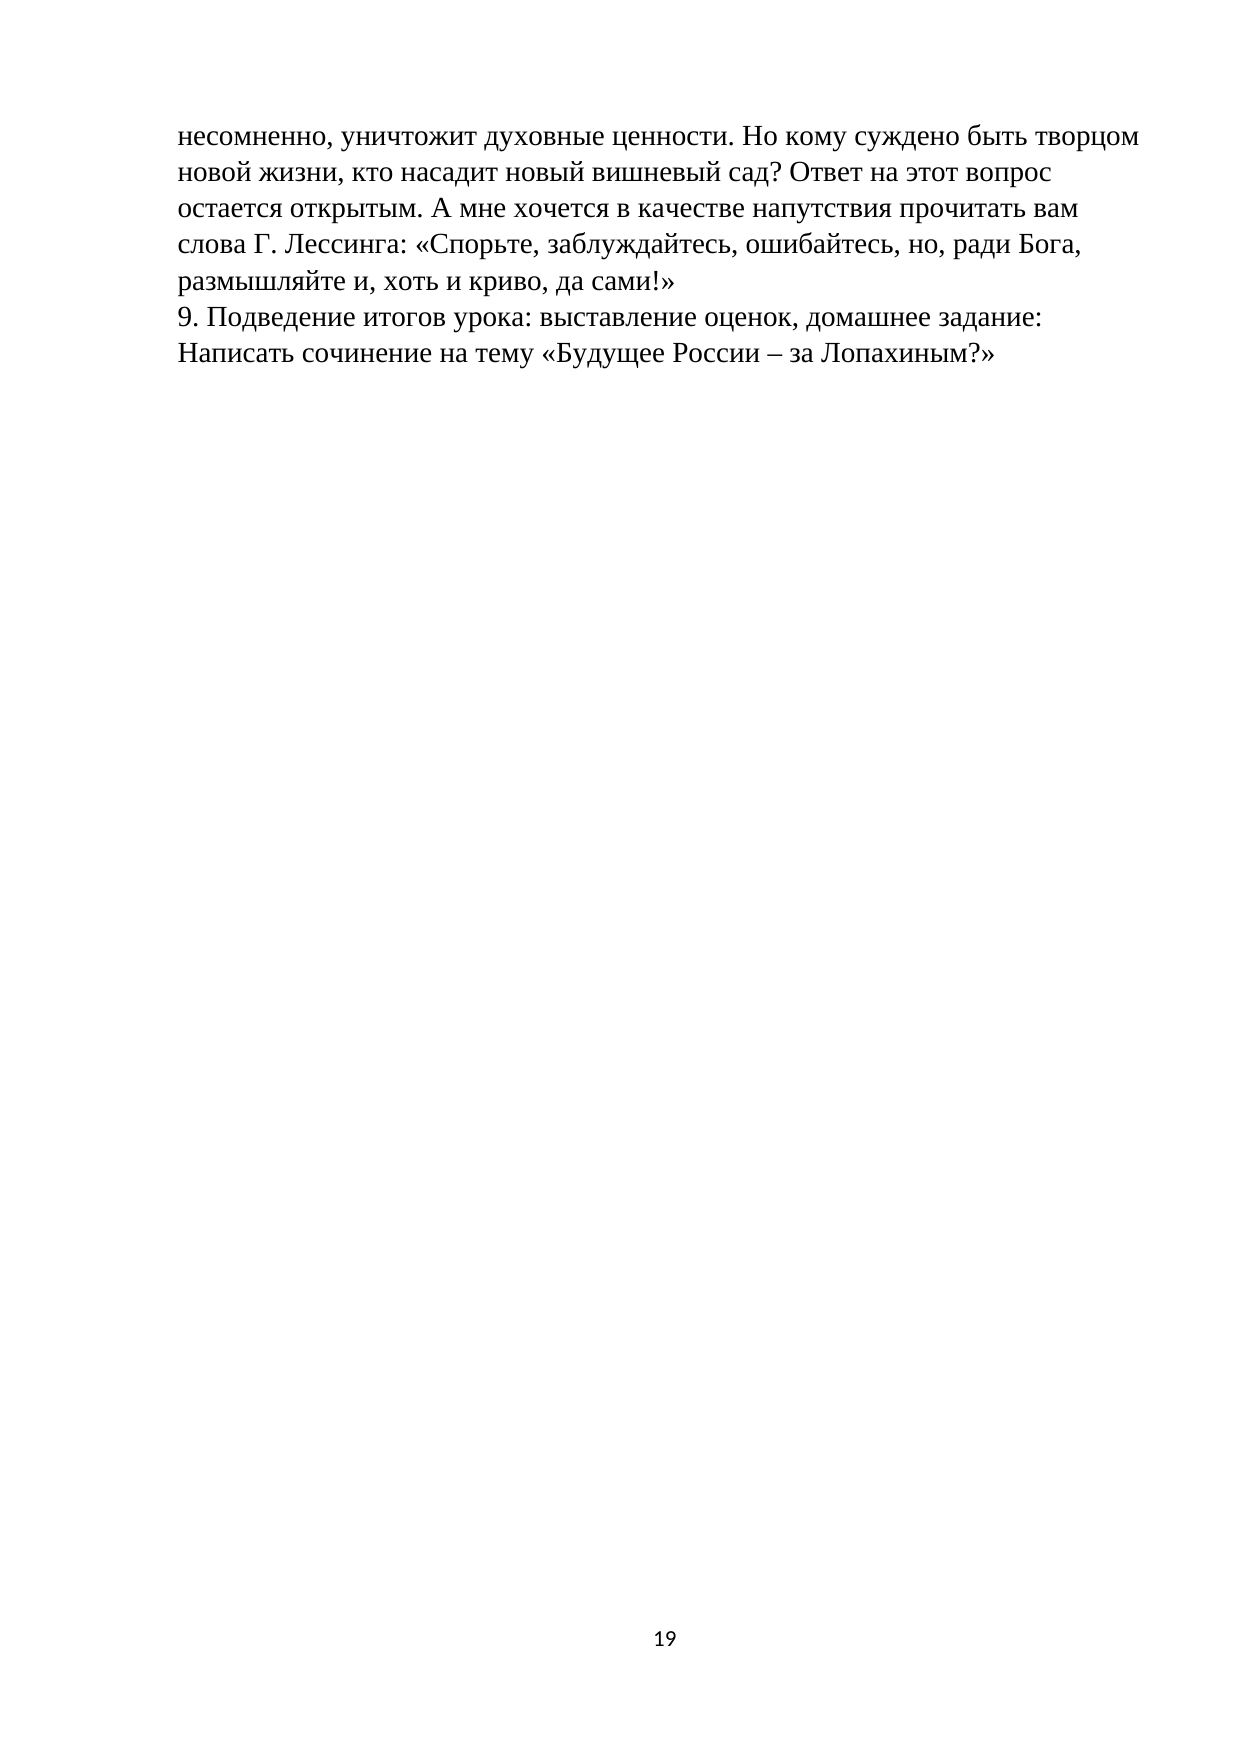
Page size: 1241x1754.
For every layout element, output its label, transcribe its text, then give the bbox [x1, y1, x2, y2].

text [177, 118, 1152, 296]
text Написать сочинение на тему «Будущее России – за Лопахиным?» [177, 335, 1152, 368]
text 9. Подведение итогов урока: выставление оценок, домашнее задание: [177, 299, 1152, 332]
